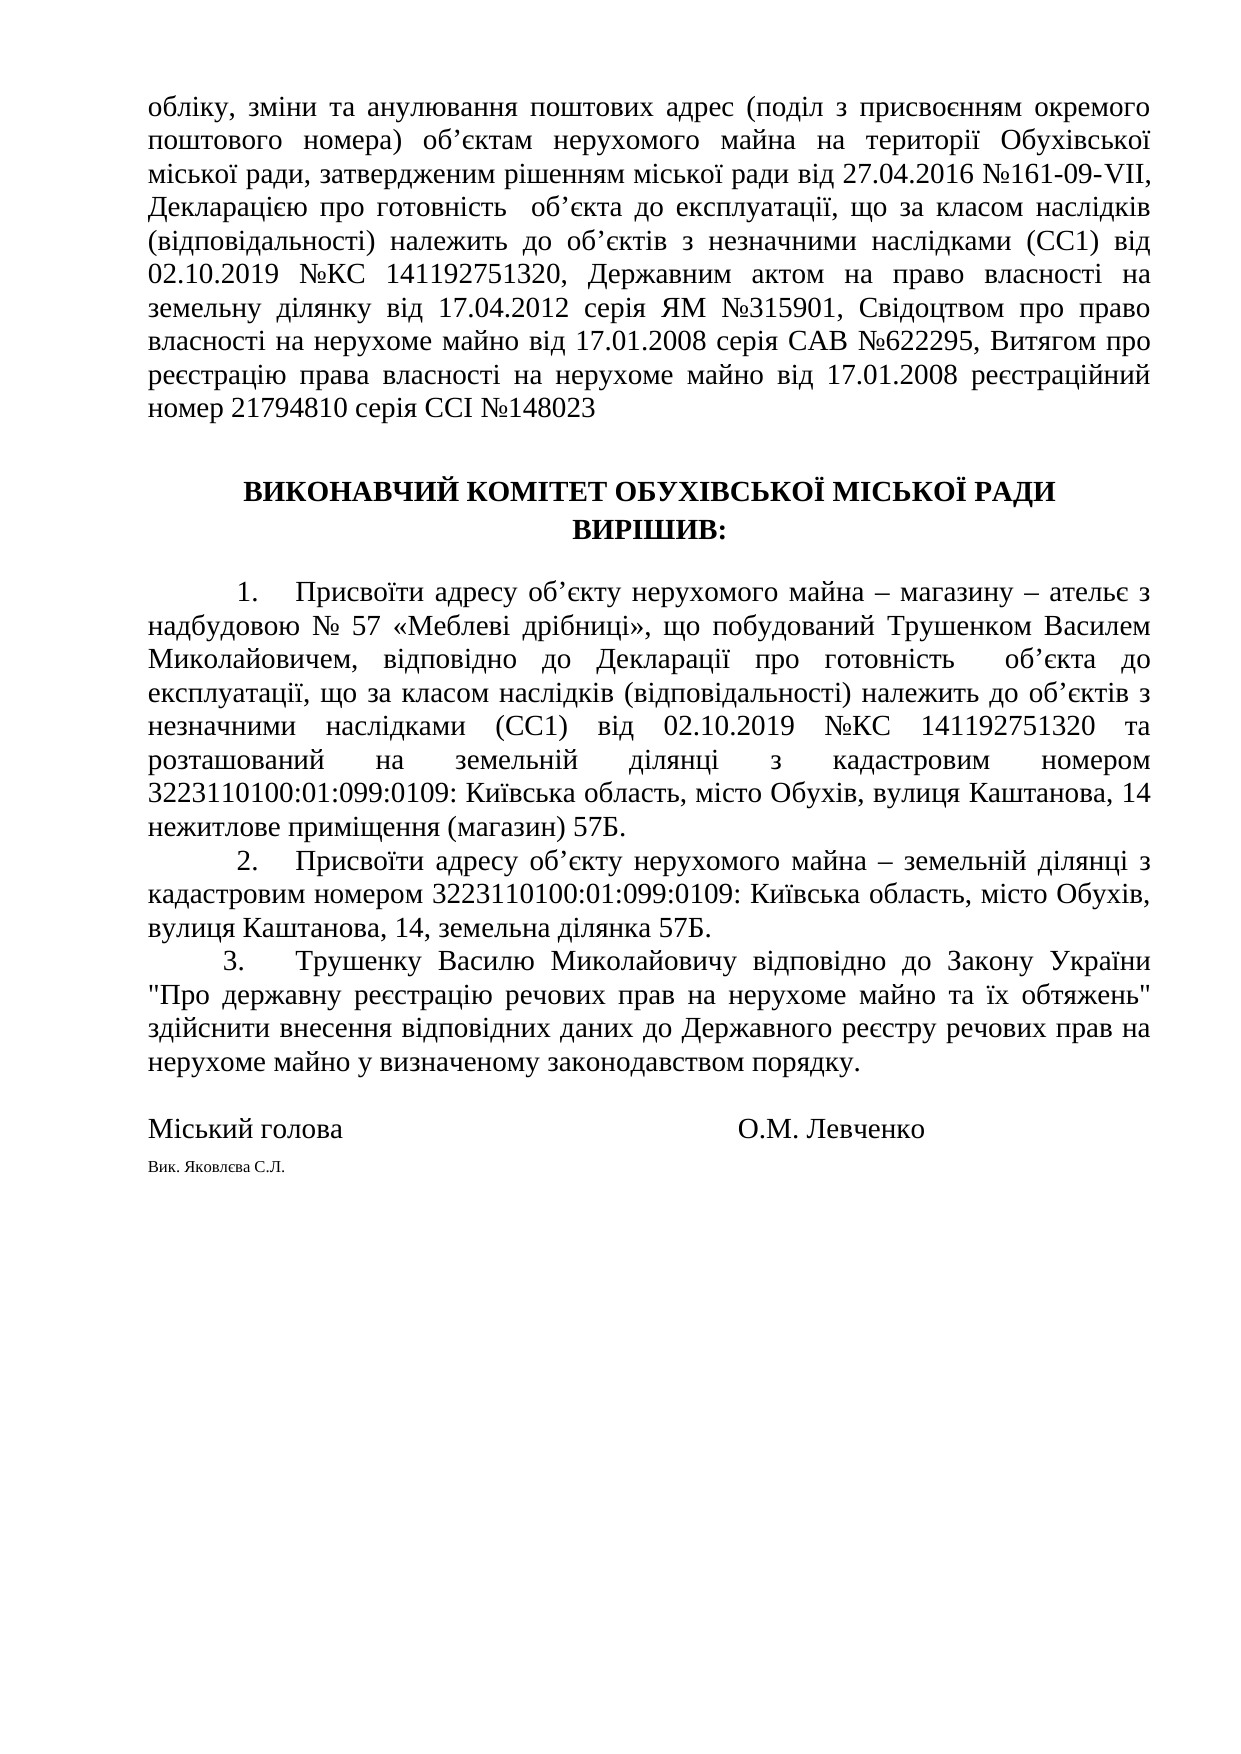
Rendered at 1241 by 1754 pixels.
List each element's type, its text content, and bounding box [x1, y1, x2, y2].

list Присвоїти адресу об’єкту нерухомого майна – земельній ділянці з кадастровим номером 3223110100:01:099:0109: Київська область, місто Обухів, вулиця Каштанова, 14, земельна ділянка 57Б. [148, 843, 1152, 943]
text Вик. Яковлєва С.Л. [148, 1157, 1152, 1176]
subtitle ВИРІШИВ: [148, 512, 1152, 546]
subtitle ВИКОНАВЧИЙ КОМІТЕТ ОБУХІВСЬКОЇ МІСЬКОЇ РАДИ [148, 474, 1152, 508]
list Присвоїти адресу об’єкту нерухомого майна – магазину – ательє з надбудовою № 57 «Меблеві дрібниці», що побудований Трушенком Василем Миколайовичем, відповідно до Декларації про готовність об’єкта до експлуатації, що за класом наслідків (відповідальності) належить до об’єктів з незначними наслідками (СС1) від 02.10.2019 №КС 141192751320 та розташований на земельній ділянці з кадастровим номером 3223110100:01:099:0109: Київська область, місто Обухів, вулиця Каштанова, 14 нежитлове приміщення (магазин) 57Б. [148, 574, 1152, 843]
list Трушенку Василю Миколайовичу відповідно до Закону України "Про державну реєстрацію речових прав на нерухоме майно та їх обтяжень" здійснити внесення відповідних даних до Державного реєстру речових прав на нерухоме майно у визначеному законодавством порядку. [148, 943, 1152, 1077]
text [148, 89, 1152, 424]
text Міський голова О.М. Левченко [148, 1111, 1152, 1144]
